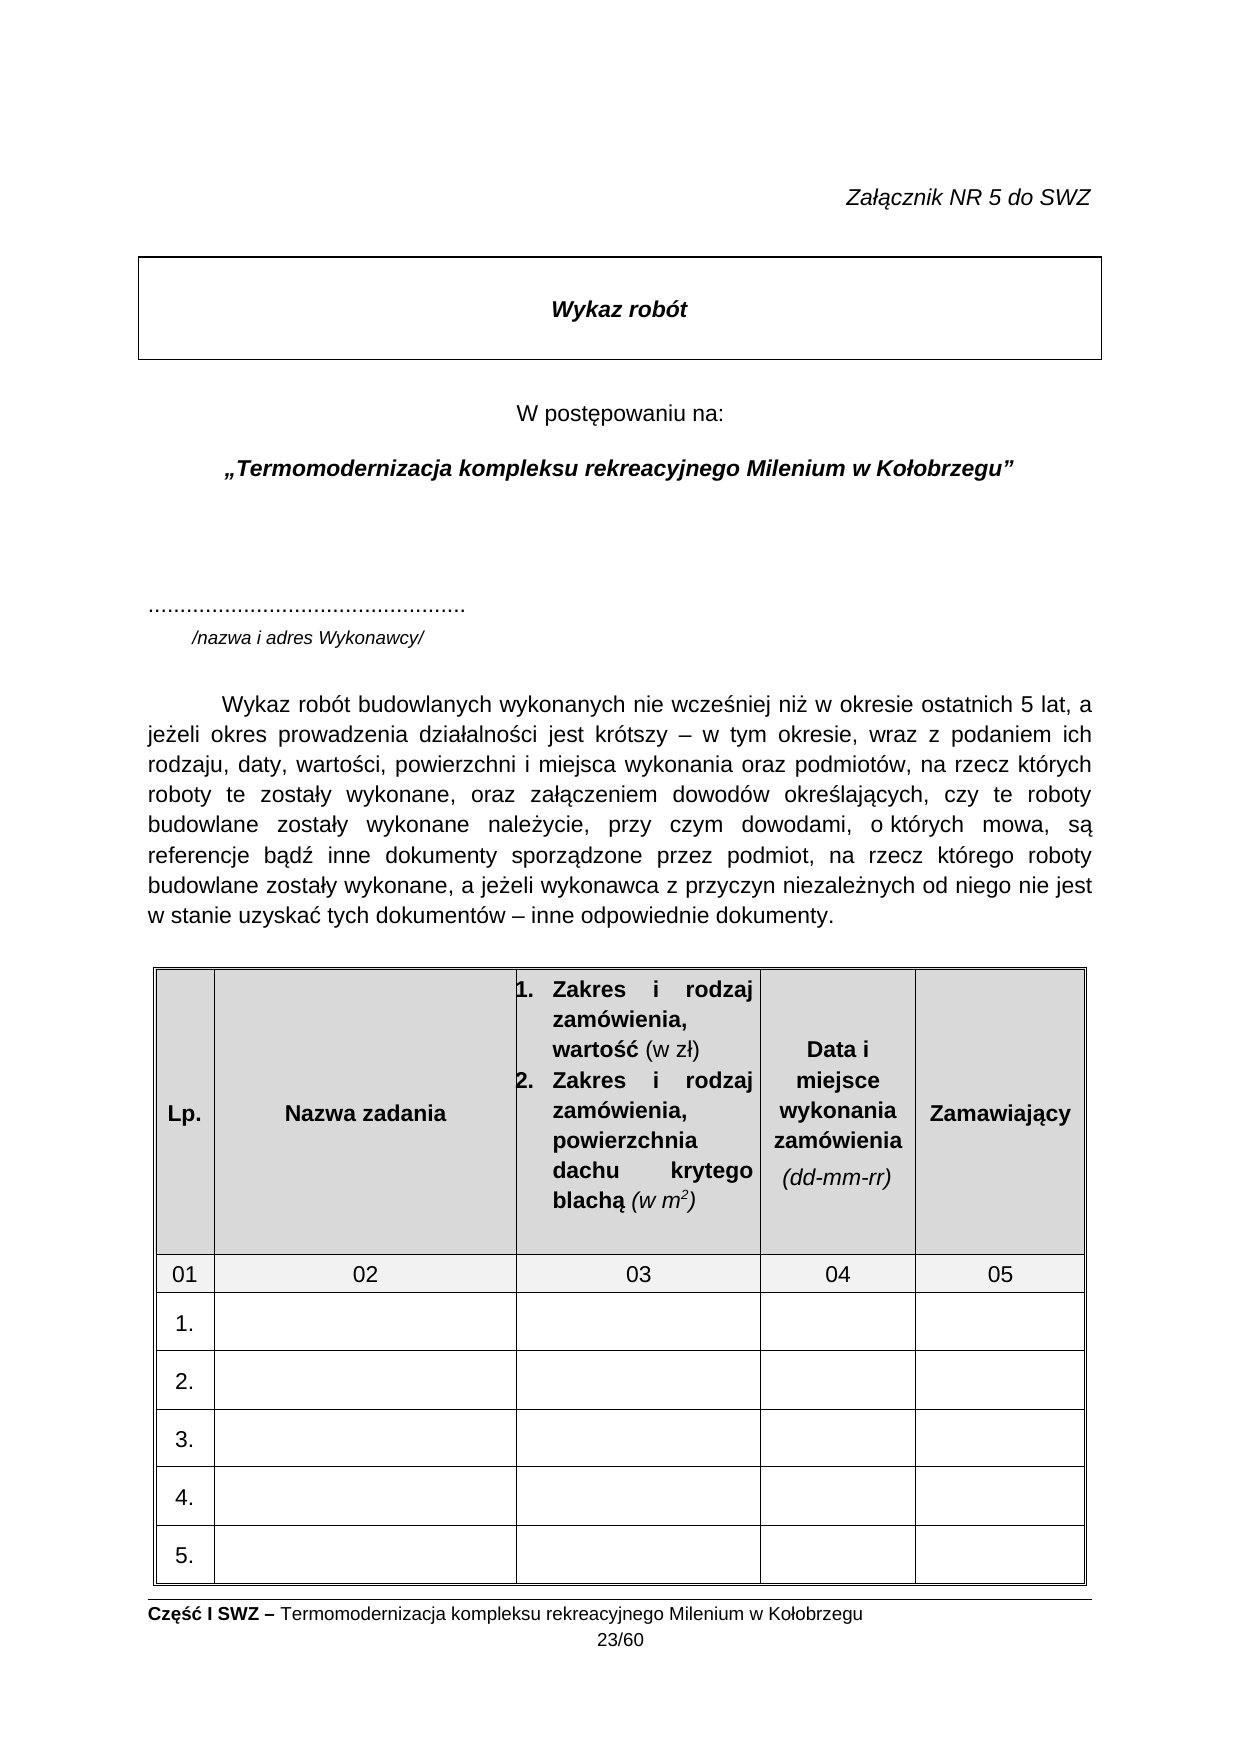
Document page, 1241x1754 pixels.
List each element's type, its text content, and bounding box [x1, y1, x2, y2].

table_cell [215, 1467, 516, 1525]
table_cell 3. [157, 1410, 214, 1466]
text Załącznik NR 5 do SWZ [148, 183, 1092, 210]
table_cell [215, 1410, 516, 1466]
table_cell 4. [157, 1467, 214, 1525]
table_cell [761, 1293, 915, 1350]
table_cell 5. [157, 1526, 214, 1583]
text W postępowaniu na: [148, 400, 1092, 426]
table_cell [916, 1351, 1084, 1409]
table_cell [761, 1410, 915, 1466]
table_cell [761, 1351, 915, 1409]
table_cell [215, 1526, 516, 1583]
text „Termomodernizacja kompleksu rekreacyjnego Milenium w Kołobrzegu” [148, 455, 1092, 482]
table_cell [916, 1410, 1084, 1466]
table_cell [517, 1467, 760, 1525]
table_cell [215, 1293, 516, 1350]
table_cell [517, 1410, 760, 1466]
table_cell [916, 1526, 1084, 1583]
table_cell 04 [761, 1255, 915, 1292]
table_cell 02 [215, 1255, 516, 1292]
text /nazwa i adres Wykonawcy/ [192, 627, 1092, 649]
table_header Nazwa zadania [215, 970, 516, 1254]
table_header Zakres i rodzaj zamówienia, wartość (w zł) Zakres i rodzaj zamówienia, powierzchnia dachu krytego blachą (w m2) [517, 970, 760, 1254]
table_cell [761, 1467, 915, 1525]
table_cell [517, 1526, 760, 1583]
table_cell 05 [916, 1255, 1084, 1292]
table_cell 2. [157, 1351, 214, 1409]
table_header Data i miejsce wykonania zamówienia (dd-mm-rr) [761, 970, 915, 1254]
table_cell [517, 1351, 760, 1409]
table_cell 03 [517, 1255, 760, 1292]
table_cell 1. [157, 1293, 214, 1350]
table_cell [761, 1526, 915, 1583]
table_cell [517, 1293, 760, 1350]
table_header Zamawiający [916, 970, 1084, 1254]
table_cell 01 [157, 1255, 214, 1292]
text Wykaz robót [139, 293, 1101, 322]
text .................................................. [148, 591, 1092, 617]
table_header Lp. [157, 970, 214, 1254]
text Wykaz robót budowlanych wykonanych nie wcześniej niż w okresie ostatnich 5 lat, a jeżeli okres prowadzenia działalności jest krótszy – w tym okresie, wraz z podaniem ich rodzaju, daty, wartości, powierzchni i miejsca wykonania oraz podmiotów, na rzecz których roboty te zostały wykonane, oraz załączeniem dowodów określających, czy te roboty budowlane zostały wykonane należycie, przy czym dowodami, o których mowa, są referencje bądź inne dokumenty sporządzone przez podmiot, na rzecz którego roboty budowlane zostały wykonane, a jeżeli wykonawca z przyczyn niezależnych od niego nie jest w stanie uzyskać tych dokumentów – inne odpowiednie dokumenty. [148, 691, 1092, 928]
table_cell [916, 1293, 1084, 1350]
table_cell [916, 1467, 1084, 1525]
table_cell [215, 1351, 516, 1409]
